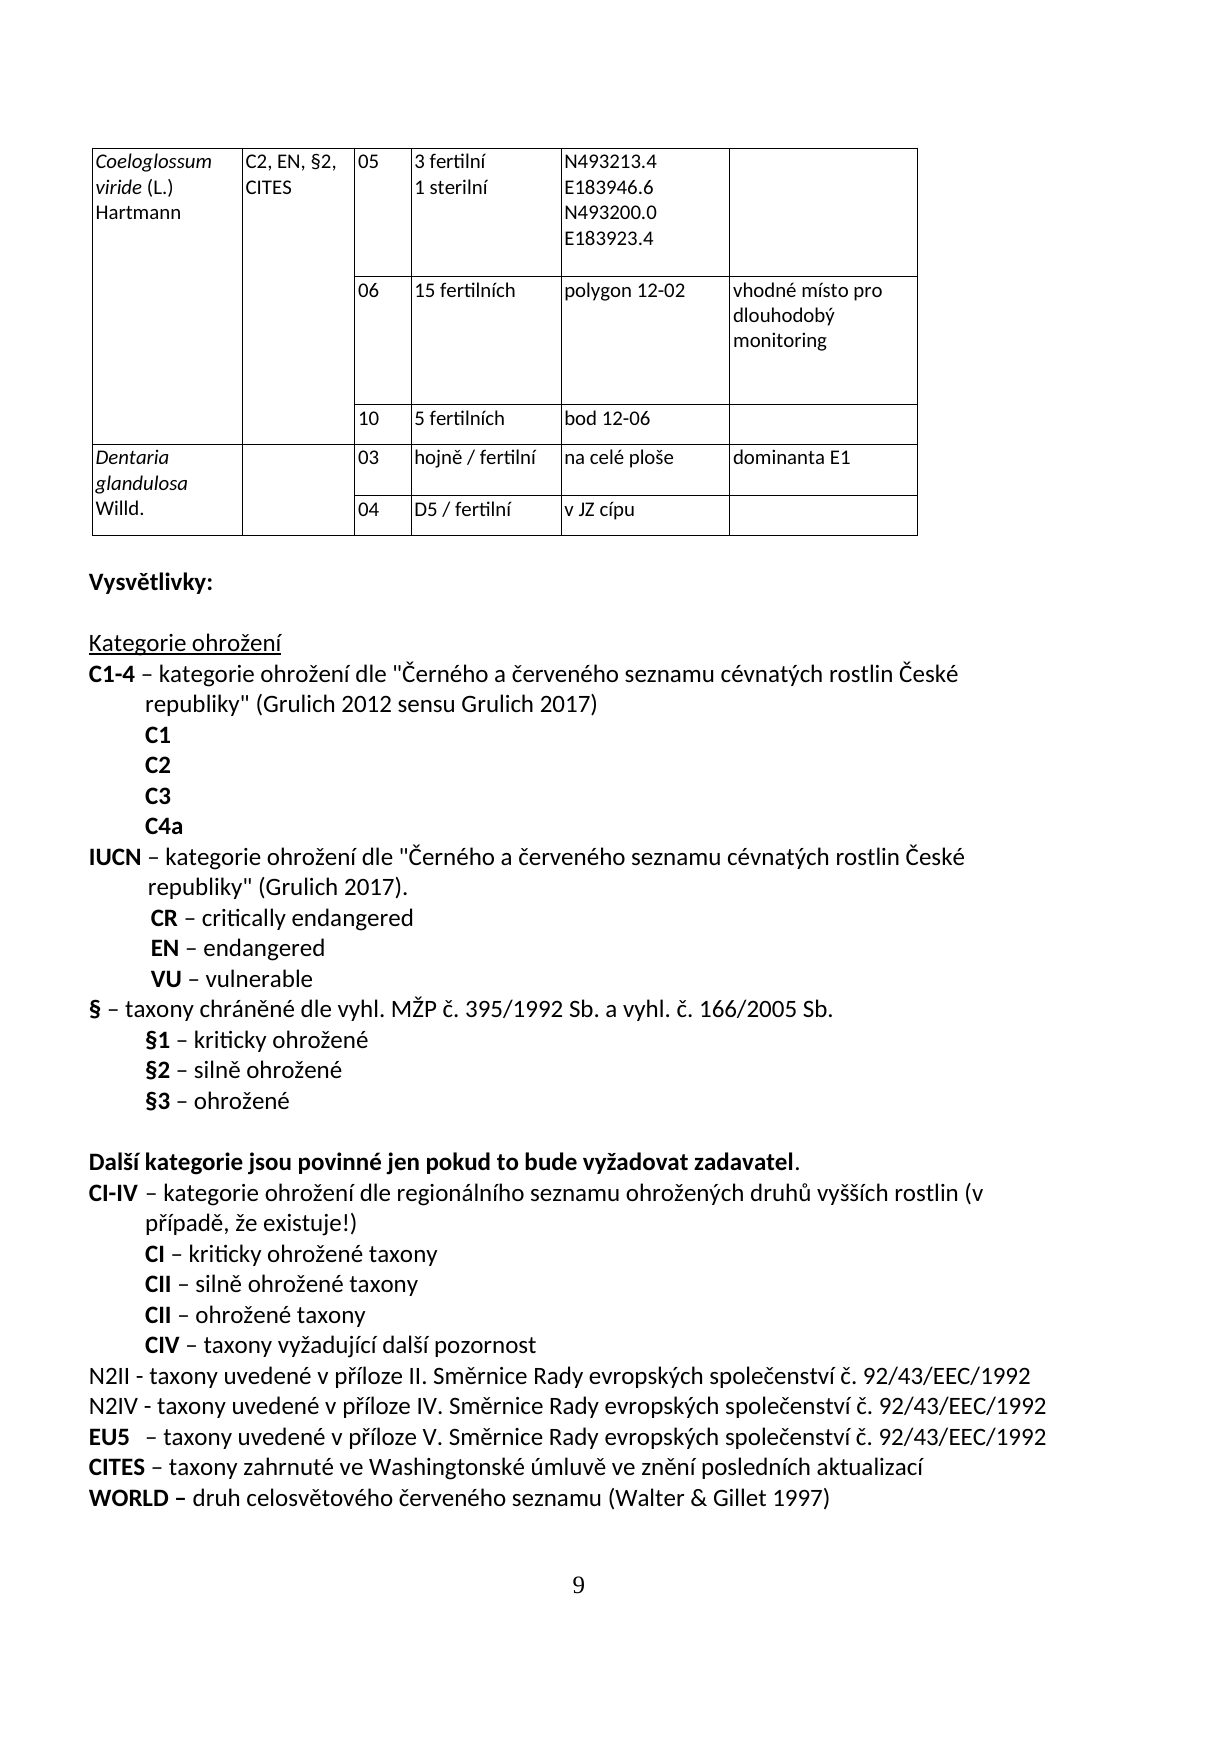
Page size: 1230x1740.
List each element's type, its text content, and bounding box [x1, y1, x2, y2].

text CIV – taxony vyžadující další pozornost [145, 1329, 1069, 1360]
table_cell [243, 445, 354, 535]
text §2 – silně ohrožené [145, 1055, 1069, 1085]
table_cell 10 [355, 405, 411, 443]
text C2 [145, 749, 1069, 780]
text C4a [145, 811, 1069, 841]
table_cell Dentaria glandulosa Willd. [93, 445, 242, 535]
table_cell [730, 405, 917, 443]
table_cell [730, 149, 917, 276]
table_cell N493213.4 E183946.6 N493200.0 E183923.4 [562, 149, 729, 276]
text CI – kriticky ohrožené taxony [145, 1238, 1069, 1268]
text WORLD – druh celosvětového červeného seznamu (Walter & Gillet 1997) [89, 1482, 1069, 1512]
text IUCN – kategorie ohrožení dle "Černého a červeného seznamu cévnatých rostlin České republiky" (Grulich 2017). [89, 841, 1069, 902]
text C1-4 – kategorie ohrožení dle "Černého a červeného seznamu cévnatých rostlin České republiky" (Grulich 2012 sensu Grulich 2017) [89, 658, 1069, 719]
table_cell na celé ploše [562, 445, 729, 495]
text CI-IV – kategorie ohrožení dle regionálního seznamu ohrožených druhů vyšších rostlin (v případě, že existuje!) [89, 1177, 1069, 1238]
text §3 – ohrožené [145, 1085, 1069, 1116]
text § – taxony chráněné dle vyhl. MŽP č. 395/1992 Sb. a vyhl. č. 166/2005 Sb. [89, 994, 1069, 1024]
text EN – endangered [145, 933, 1069, 963]
table_cell vhodné místo pro dlouhodobý monitoring [730, 277, 917, 404]
table_cell Coeloglossum viride (L.) Hartmann [93, 149, 242, 443]
text Další kategorie jsou povinné jen pokud to bude vyžadovat zadavatel. [89, 1146, 1069, 1177]
table_cell 3 fertilní 1 sterilní [412, 149, 561, 276]
table_cell 5 fertilních [412, 405, 561, 443]
table_cell 06 [355, 277, 411, 404]
table_cell hojně / fertilní [412, 445, 561, 495]
text N2II - taxony uvedené v příloze II. Směrnice Rady evropských společenství č. 92/43/EEC/1992 [89, 1360, 1069, 1390]
table_cell 05 [355, 149, 411, 276]
text EU5 – taxony uvedené v příloze V. Směrnice Rady evropských společenství č. 92/43/EEC/1992 [89, 1421, 1069, 1451]
text VU – vulnerable [145, 963, 1069, 994]
text C1 [145, 719, 1069, 749]
text CITES – taxony zahrnuté ve Washingtonské úmluvě ve znění posledních aktualizací [89, 1451, 1069, 1482]
text CR – critically endangered [145, 902, 1069, 933]
table_cell 03 [355, 445, 411, 495]
table_cell 04 [355, 496, 411, 535]
text Kategorie ohrožení [89, 627, 1069, 658]
text CII – ohrožené taxony [145, 1299, 1069, 1329]
table_cell polygon 12-02 [562, 277, 729, 404]
text Vysvětlivky: [89, 566, 1069, 597]
table_cell 15 fertilních [412, 277, 561, 404]
table_cell dominanta E1 [730, 445, 917, 495]
table_cell bod 12-06 [562, 405, 729, 443]
table_cell v JZ cípu [562, 496, 729, 535]
text N2IV - taxony uvedené v příloze IV. Směrnice Rady evropských společenství č. 92/43/EEC/1992 [89, 1390, 1069, 1421]
text §1 – kriticky ohrožené [145, 1024, 1069, 1055]
table_cell C2, EN, §2, CITES [243, 149, 354, 443]
text C3 [145, 780, 1069, 811]
text CII – silně ohrožené taxony [145, 1268, 1069, 1299]
table_cell [730, 496, 917, 535]
table_cell D5 / fertilní [412, 496, 561, 535]
